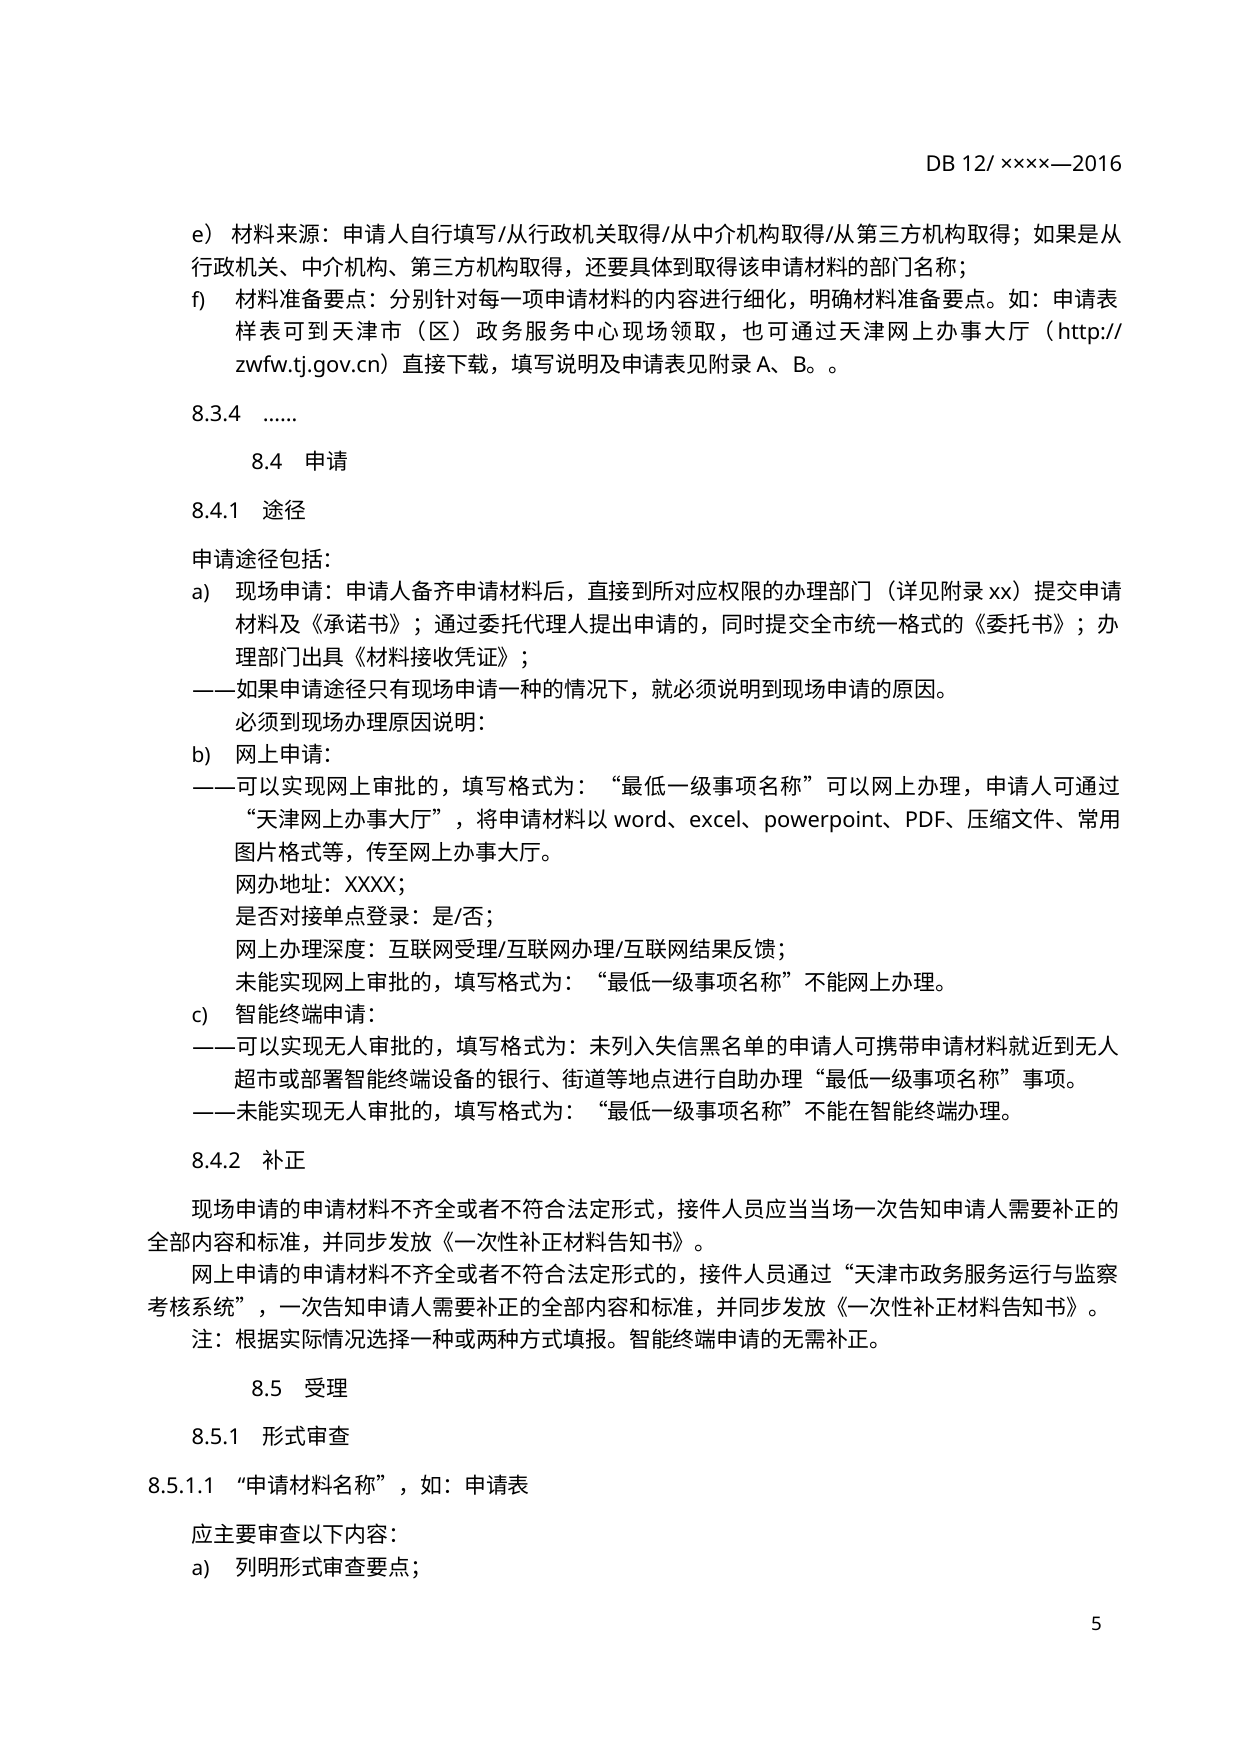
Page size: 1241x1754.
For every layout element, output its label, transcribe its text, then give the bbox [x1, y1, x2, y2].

text 补正 [148, 1143, 1122, 1175]
text 受理 [251, 1370, 1122, 1403]
text 可以实现无人审批的，填写格式为：未列入失信黑名单的申请人可携带申请材料就近到无人超市或部署智能终端设备的银行、街道等地点进行自助办理“最低一级事项名称”事项。 [192, 1029, 1122, 1094]
text 网上申请： [191, 737, 1122, 769]
text 现场申请的申请材料不齐全或者不符合法定形式，接件人员应当当场一次告知申请人需要补正的全部内容和标准，并同步发放《一次性补正材料告知书》。 [148, 1192, 1122, 1257]
list 列明形式审查要点； [191, 1549, 1122, 1582]
text 材料准备要点：分别针对每一项申请材料的内容进行细化，明确材料准备要点。如：申请表样表可到天津市（区）政务服务中心现场领取，也可通过天津网上办事大厅（http://zwfw.tj.gov.cn）直接下载，填写说明及申请表见附录A、B。。 [191, 282, 1122, 379]
text 网上申请的申请材料不齐全或者不符合法定形式的，接件人员通过“天津市政务服务运行与监察考核系统”，一次告知申请人需要补正的全部内容和标准，并同步发放《一次性补正材料告知书》。 [148, 1257, 1122, 1322]
text 未能实现无人审批的，填写格式为：“最低一级事项名称”不能在智能终端办理。 [192, 1094, 1122, 1127]
text …… [148, 395, 1122, 428]
text “申请材料名称”，如：申请表 [148, 1468, 1122, 1500]
text 如果申请途径只有现场申请一种的情况下，就必须说明到现场申请的原因。 [192, 672, 1122, 704]
list 网上办理深度：互联网受理/互联网办理/互联网结果反馈； 未能实现网上审批的，填写格式为：“最低一级事项名称”不能网上办理。 [235, 932, 1122, 997]
text 途径 [148, 493, 1122, 525]
text 应主要审查以下内容： [148, 1517, 1122, 1549]
text 形式审查 [148, 1419, 1122, 1452]
text 申请 [251, 444, 1122, 477]
list 智能终端申请： [191, 997, 1122, 1029]
list 必须到现场办理原因说明： [235, 704, 1122, 737]
text 可以实现网上审批的，填写格式为：“最低一级事项名称”可以网上办理，申请人可通过“天津网上办事大厅”，将申请材料以word、excel、powerpoint、PDF、压缩文件、常用图片格式等，传至网上办事大厅。 [192, 769, 1122, 867]
list 是否对接单点登录：是/否； [191, 899, 1122, 932]
list 现场申请：申请人备齐申请材料后，直接到所对应权限的办理部门（详见附录xx）提交申请材料及《承诺书》；通过委托代理人提出申请的，同时提交全市统一格式的《委托书》；办理部门出具《材料接收凭证》； [191, 574, 1122, 672]
list 网办地址：XXXX； [191, 867, 1122, 899]
list e） 材料来源：申请人自行填写/从行政机关取得/从中介机构取得/从第三方机构取得；如果是从行政机关、中介机构、第三方机构取得，还要具体到取得该申请材料的部门名称； [191, 217, 1122, 282]
text 申请途径包括： [148, 542, 1122, 574]
text 注：根据实际情况选择一种或两种方式填报。智能终端申请的无需补正。 [148, 1322, 1122, 1354]
